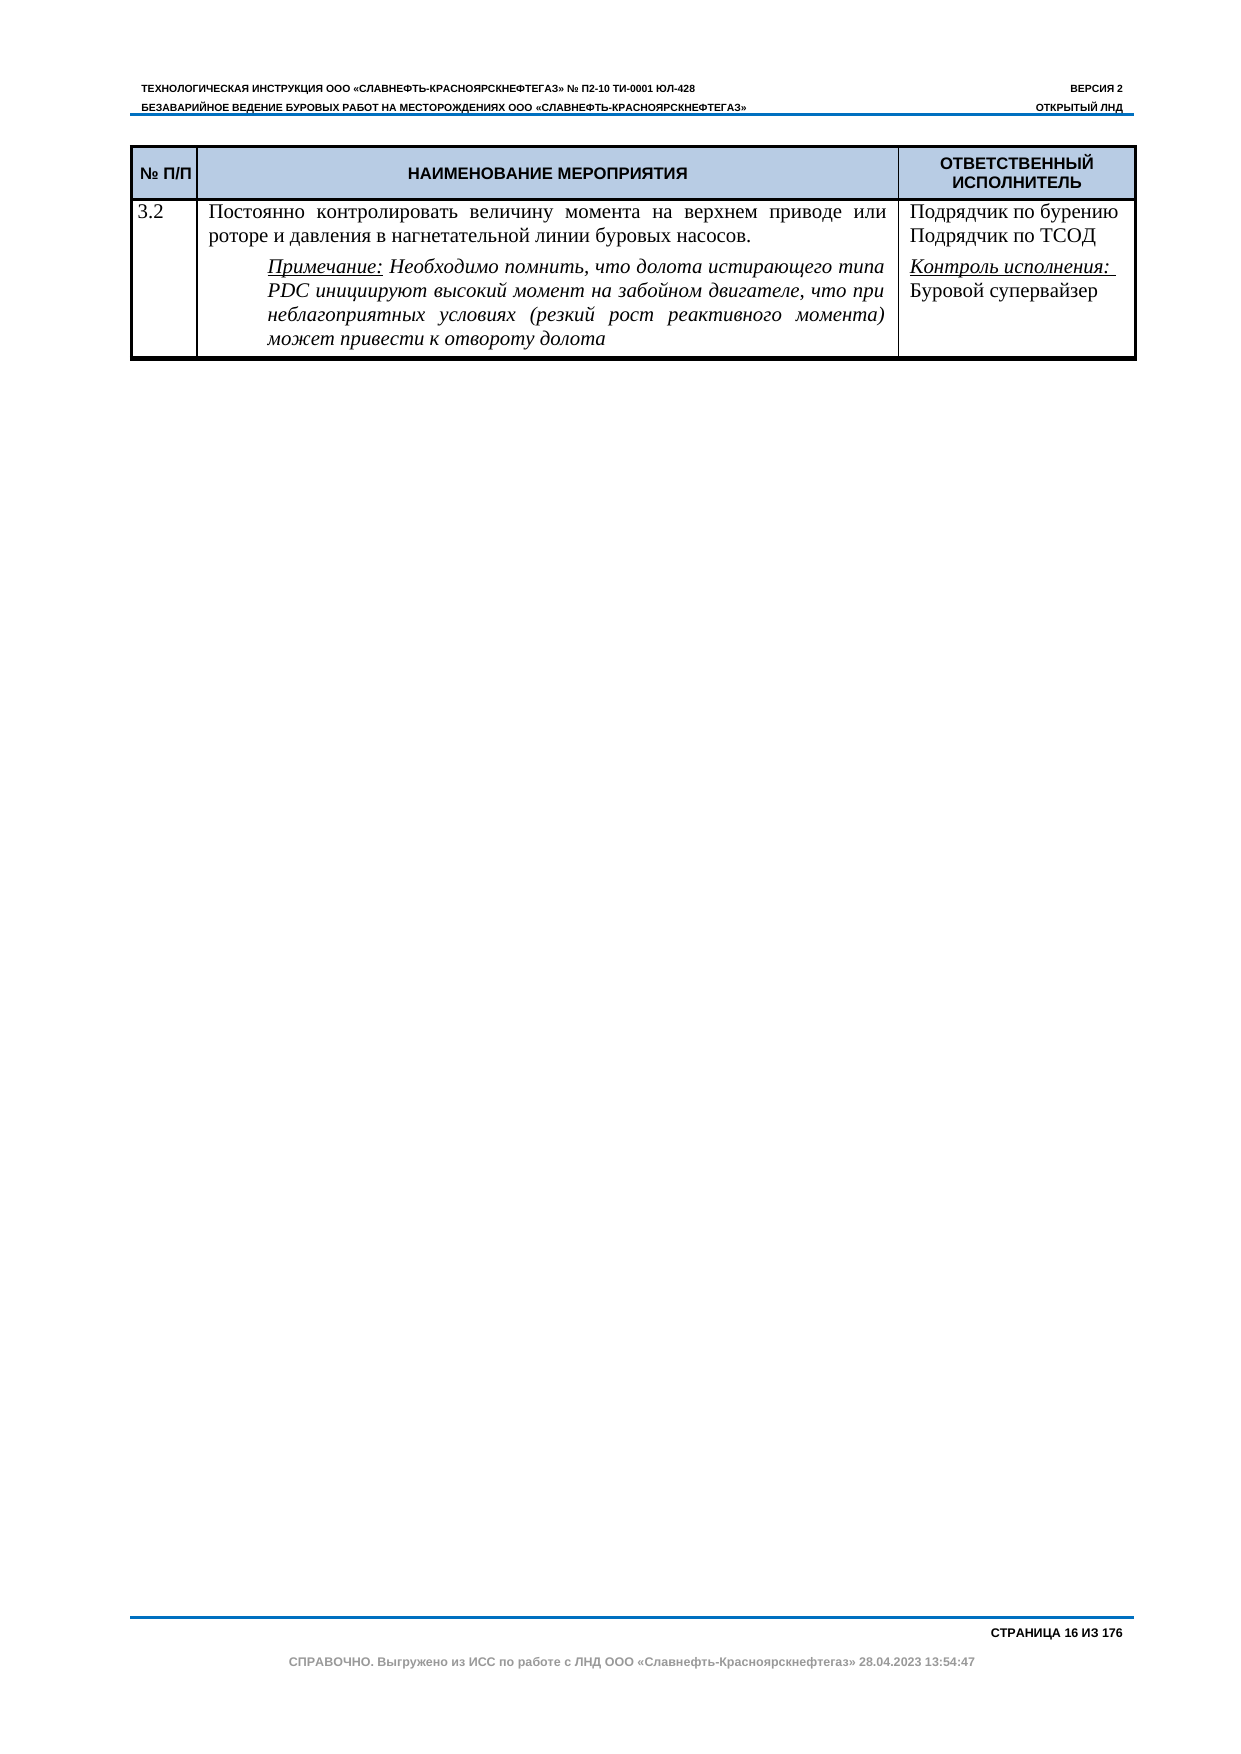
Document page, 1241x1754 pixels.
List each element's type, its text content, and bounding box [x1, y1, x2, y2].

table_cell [899, 201, 1134, 356]
table_header № п/п [133, 148, 196, 198]
table_header нАИМЕНОВАНИЕ мероприятиЯ [198, 148, 898, 198]
table_header ответственный ИСПОЛНИТЕЛЬ [899, 148, 1134, 198]
table_cell 3.2 [133, 201, 196, 356]
table_cell Постоянно контролировать величину момента на верхнем приводе или роторе и давления в нагнетательной линии буровых насосов. Примечание: Необходимо помнить, что долота истирающего типа PDC инициируют высокий момент на забойном двигателе, что при неблагоприятных условиях (резкий рост реактивного момента) может привести к отвороту долота [198, 201, 898, 356]
